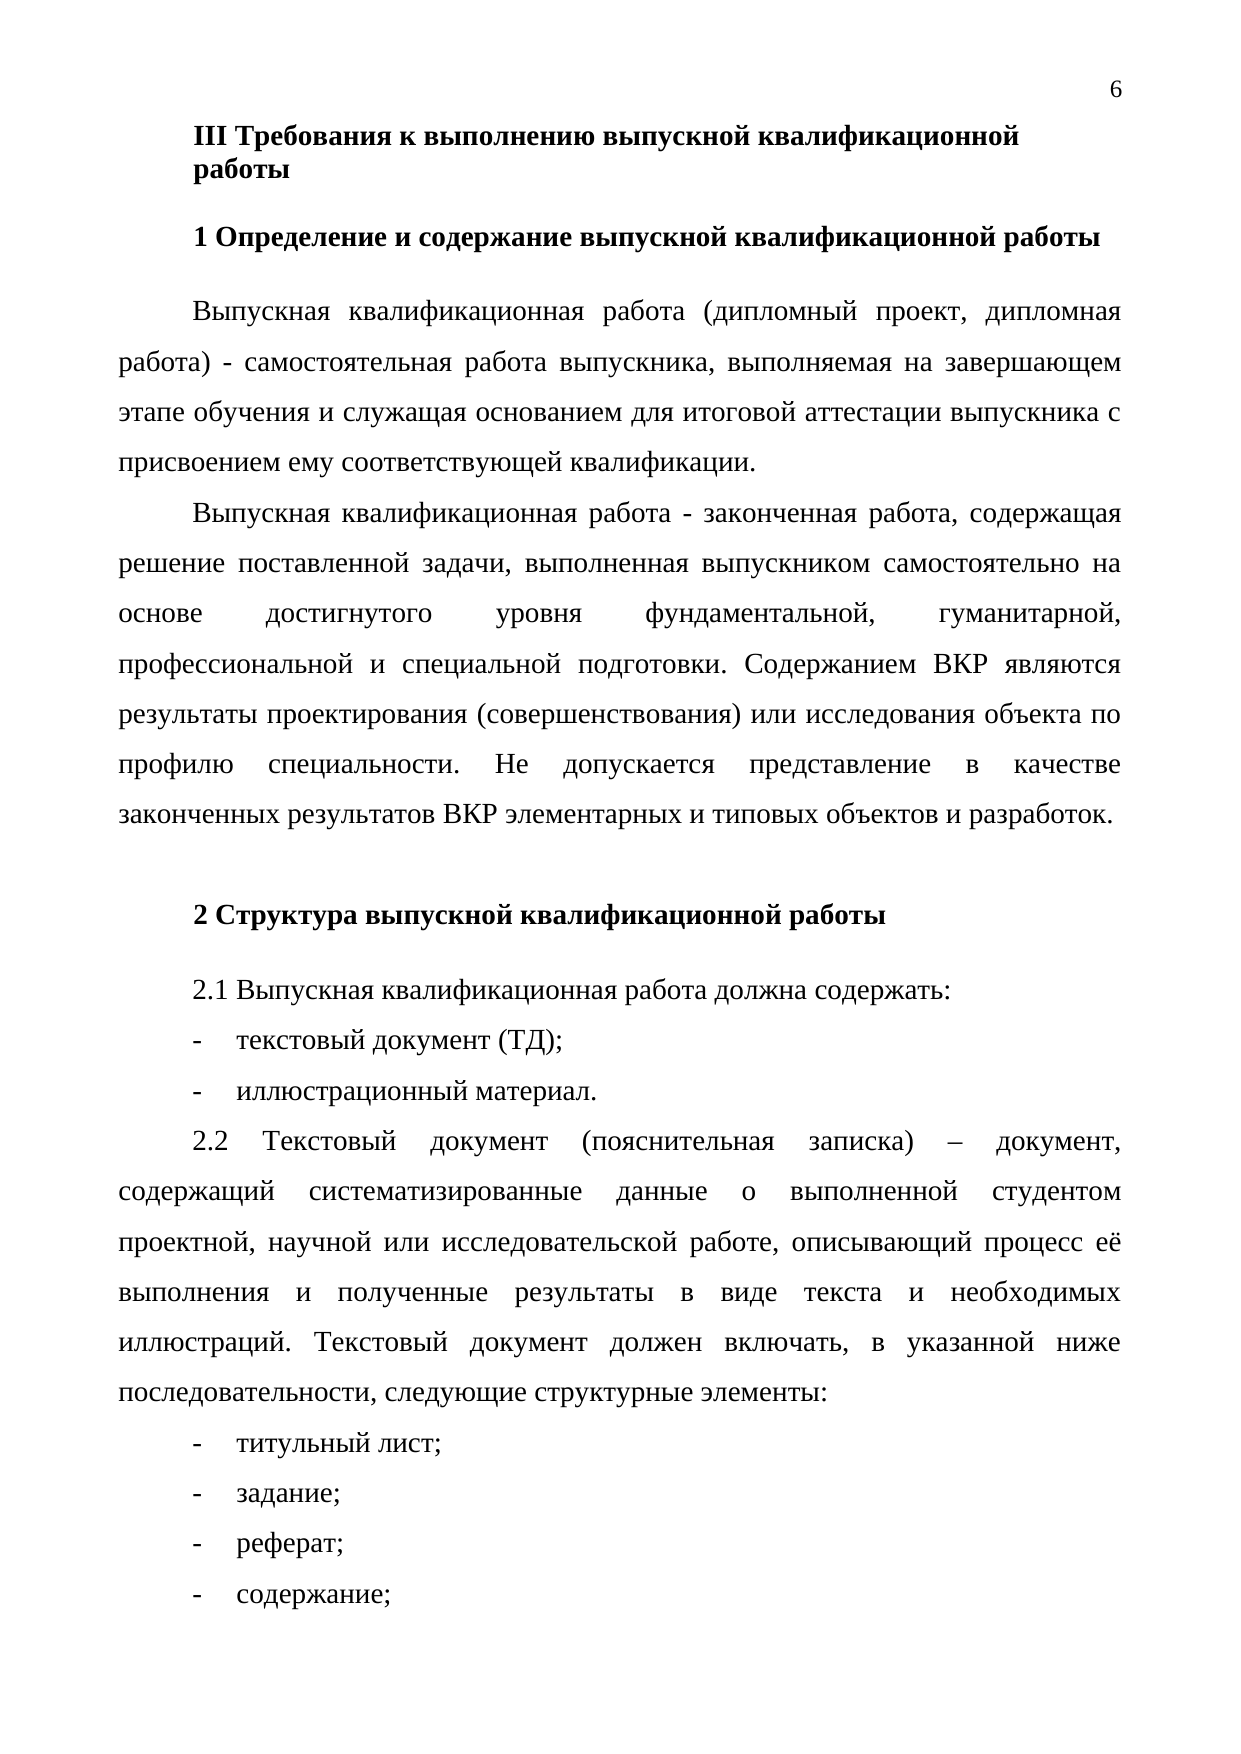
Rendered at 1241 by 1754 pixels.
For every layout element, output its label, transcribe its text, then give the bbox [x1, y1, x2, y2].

title иллюстрационный материал. [118, 1073, 1122, 1106]
title Выпускная квалификационная работа (дипломный проект, дипломная работа) - самостоятельная работа выпускника, выполняемая на завершающем этапе обучения и служащая основанием для итоговой аттестации выпускника с присвоением ему соответствующей квалификации. [118, 293, 1122, 478]
title текстовый документ (ТД); [118, 1022, 1122, 1056]
subtitle 2 Структура выпускной квалификационной работы [193, 897, 1122, 931]
title задание; [118, 1475, 1122, 1509]
title Выпускная квалификационная работа - законченная работа, содержащая решение поставленной задачи, выполненная выпускником самостоятельно на основе достигнутого уровня фундаментальной, гуманитарной, профессиональной и специальной подготовки. Содержанием ВКР являются результаты проектирования (совершенствования) или исследования объекта по профилю специальности. Не допускается представление в качестве законченных результатов ВКР элементарных и типовых объектов и разработок. [118, 495, 1122, 830]
title содержание; [118, 1576, 1122, 1609]
title 2.2 Текстовый документ (пояснительная записка) – документ, содержащий систематизированные данные о выполненной студентом проектной, научной или исследовательской работе, описывающий процесс её выполнения и полученные результаты в виде текста и необходимых иллюстраций. Текстовый документ должен включать, в указанной ниже последовательности, следующие структурные элементы: [118, 1123, 1122, 1408]
title титульный лист; [118, 1425, 1122, 1458]
subtitle III Требования к выполнению выпускной квалификационной работы [193, 118, 1122, 185]
subtitle 1 Определение и содержание выпускной квалификационной работы [193, 219, 1122, 252]
title 2.1 Выпускная квалификационная работа должна содержать: [118, 972, 1122, 1006]
title реферат; [118, 1526, 1122, 1559]
